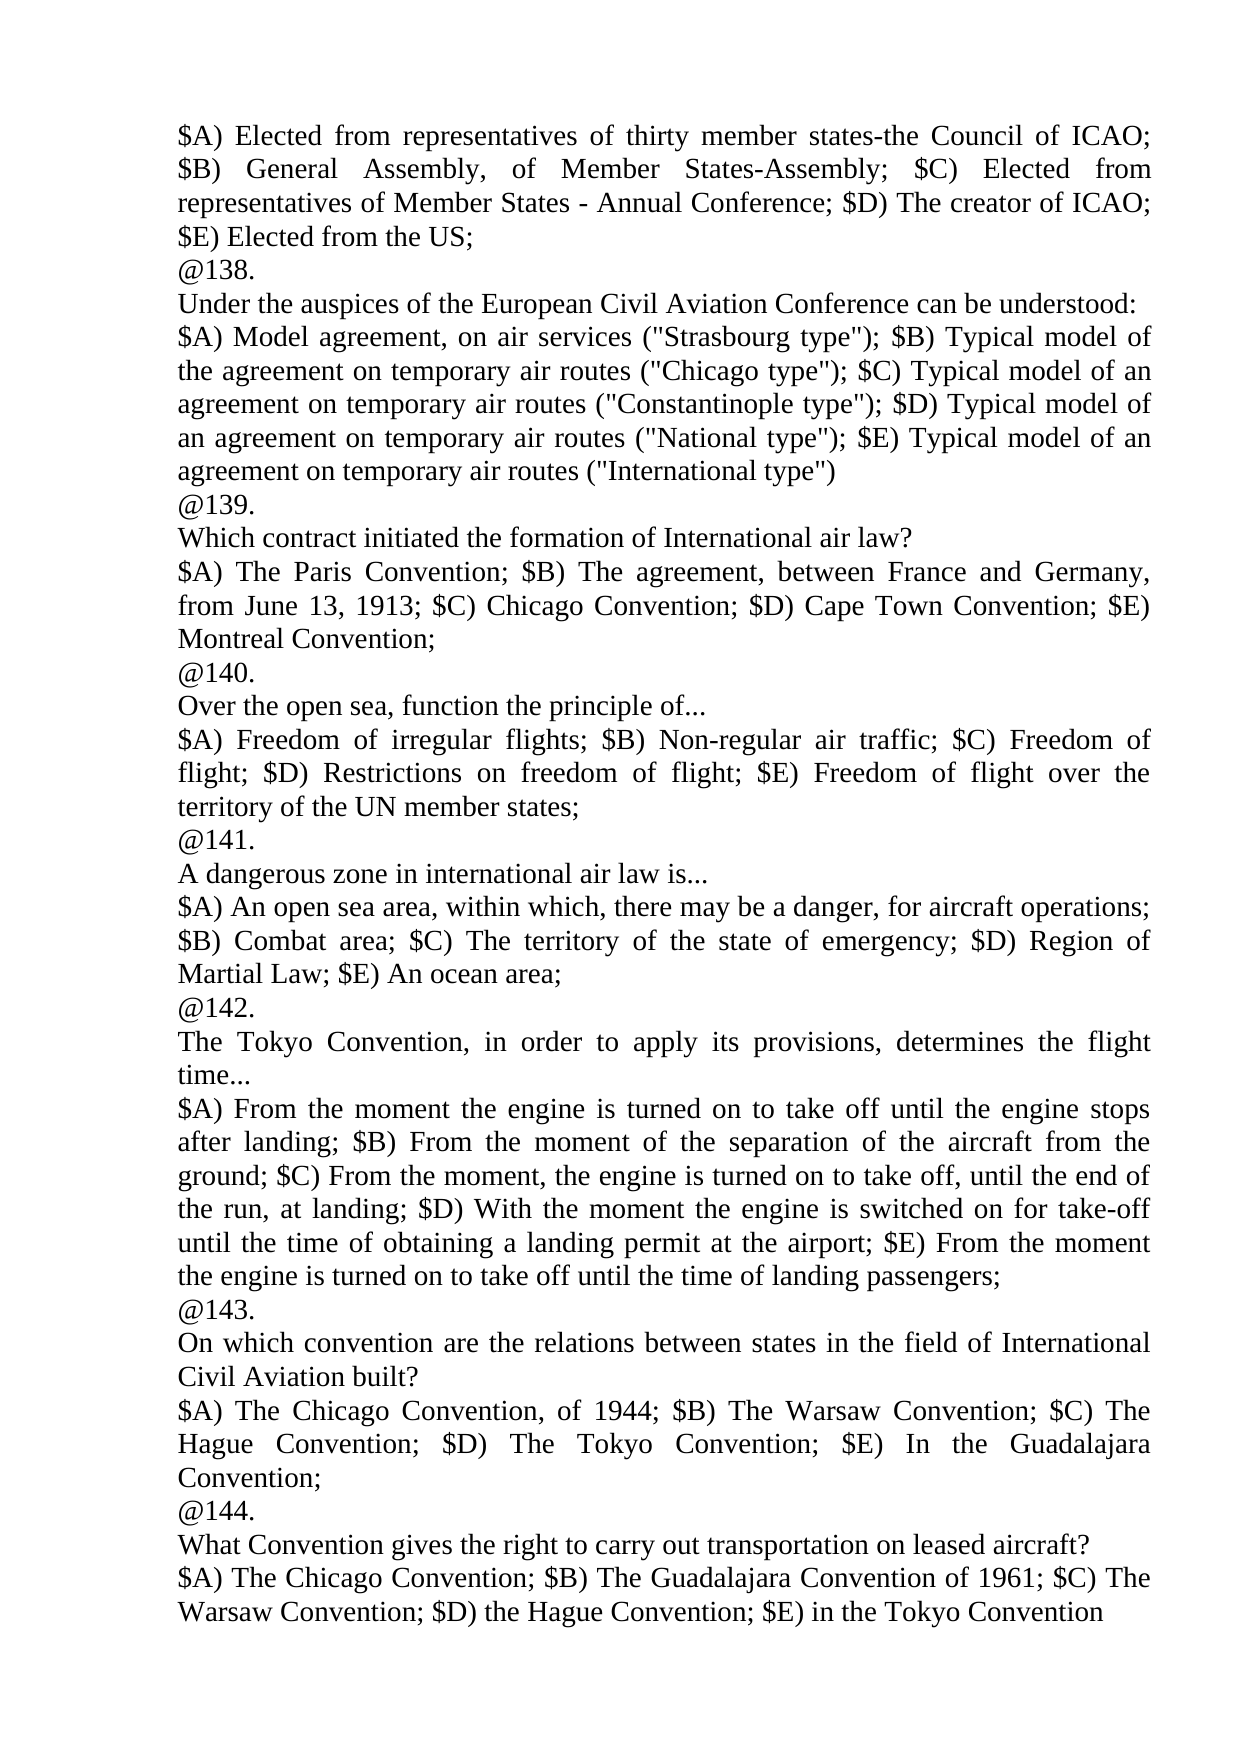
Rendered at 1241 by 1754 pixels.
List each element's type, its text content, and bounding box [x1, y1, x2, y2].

text @144. [177, 1493, 1152, 1527]
text Over the open sea, function the principle of... [177, 688, 1152, 722]
text $A) Freedom of irregular flights; $B) Non-regular air traffic; $C) Freedom of flight; $D) Restrictions on freedom of flight; $E) Freedom of flight over the territory of the UN member states; [177, 722, 1152, 822]
text What Convention gives the right to carry out transportation on leased aircraft? [177, 1527, 1152, 1560]
text @138. [177, 252, 1152, 286]
text @141. [177, 822, 1152, 856]
text On which convention are the relations between states in the field of International Civil Aviation built? [177, 1326, 1152, 1393]
text Which contract initiated the formation of International air law? [177, 521, 1152, 554]
text @142. [177, 990, 1152, 1024]
text $A) The Paris Convention; $B) The agreement, between France and Germany, from June 13, 1913; $C) Chicago Convention; $D) Cape Town Convention; $E) Montreal Convention; [177, 554, 1152, 655]
text $A) Elected from representatives of thirty member states-the Council of ICAO; $B) General Assembly, of Member States-Assembly; $C) Elected from representatives of Member States - Annual Conference; $D) The creator of ICAO; $E) Elected from the US; [177, 118, 1152, 252]
text $A) The Chicago Convention; $B) The Guadalajara Convention of 1961; $C) The Warsaw Convention; $D) the Hague Convention; $E) in the Tokyo Convention [177, 1560, 1152, 1627]
text @143. [177, 1292, 1152, 1326]
text $A) From the moment the engine is turned on to take off until the engine stops after landing; $B) From the moment of the separation of the aircraft from the ground; $C) From the moment, the engine is turned on to take off, until the end of the run, at landing; $D) With the moment the engine is switched on for take-off until the time of obtaining a landing permit at the airport; $E) From the moment the engine is turned on to take off until the time of landing passengers; [177, 1091, 1152, 1292]
text @139. [177, 487, 1152, 521]
text Under the auspices of the European Civil Aviation Conference can be understood: [177, 286, 1152, 319]
text The Tokyo Convention, in order to apply its provisions, determines the flight time... [177, 1024, 1152, 1091]
text A dangerous zone in international air law is... [177, 856, 1152, 889]
text $A) The Chicago Convention, of 1944; $B) The Warsaw Convention; $C) The Hague Convention; $D) The Tokyo Convention; $E) In the Guadalajara Convention; [177, 1393, 1152, 1493]
text $A) An open sea area, within which, there may be a danger, for aircraft operations; $B) Combat area; $C) The territory of the state of emergency; $D) Region of Martial Law; $E) An ocean area; [177, 889, 1152, 990]
text @140. [177, 655, 1152, 688]
text $A) Model agreement, on air services ("Strasbourg type"); $B) Typical model of the agreement on temporary air routes ("Chicago type"); $C) Typical model of an agreement on temporary air routes ("Constantinople type"); $D) Typical model of an agreement on temporary air routes ("National type"); $E) Typical model of an agreement on temporary air routes ("International type") [177, 319, 1152, 487]
